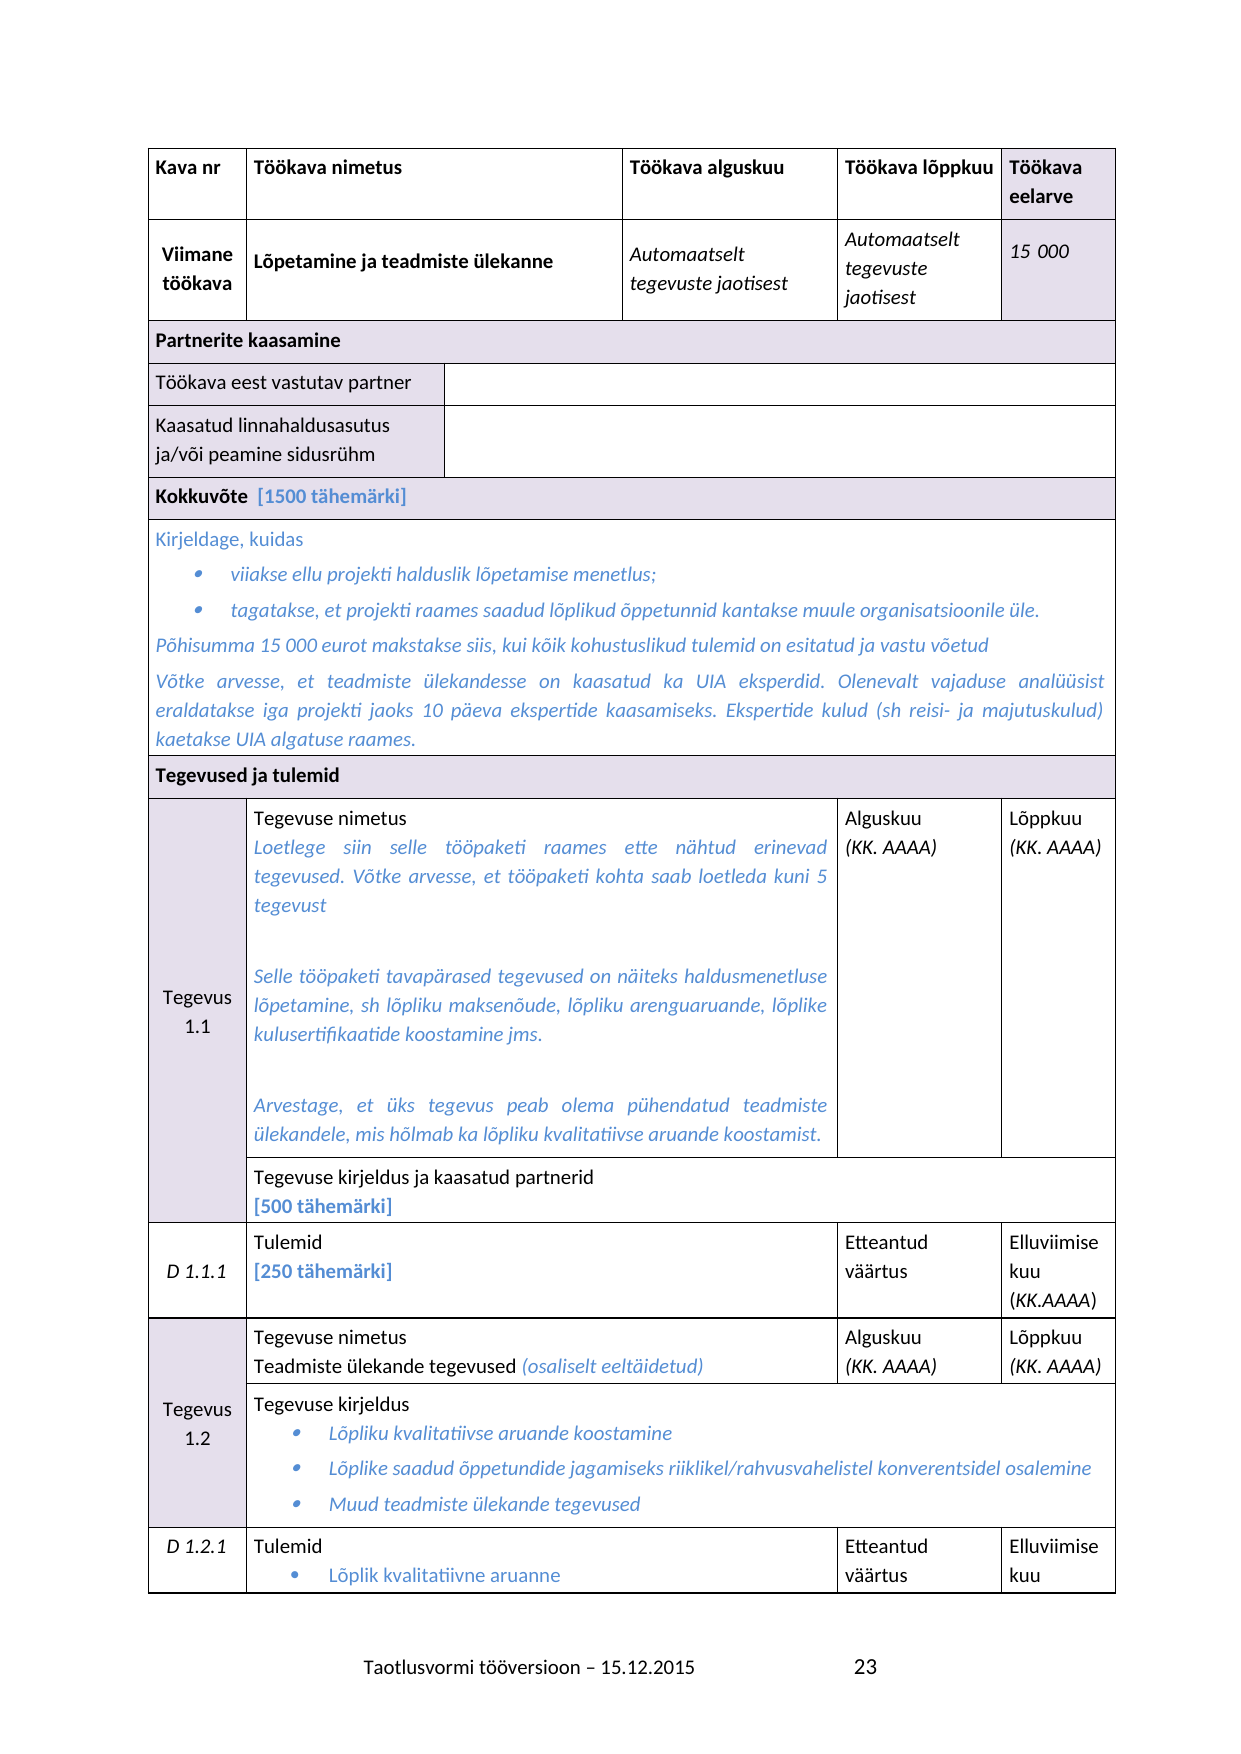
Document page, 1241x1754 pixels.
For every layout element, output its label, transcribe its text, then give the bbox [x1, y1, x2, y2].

table_cell Tegevuse nimetus Loetlege siin selle tööpaketi raames ette nähtud erinevad tegevused. Võtke arvesse, et tööpaketi kohta saab loetleda kuni 5 tegevust Selle tööpaketi tavapärased tegevused on näiteks haldusmenetluse lõpetamine, sh lõpliku maksenõude, lõpliku arenguaruande, lõplike kulusertifikaatide koostamine jms. Arvestage, et üks tegevus peab olema pühendatud teadmiste ülekandele, mis hõlmab ka lõpliku kvalitatiivse aruande koostamist. [247, 799, 837, 1157]
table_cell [1002, 1528, 1115, 1592]
table_cell Automaatselt tegevuste jaotisest [838, 220, 1001, 320]
table_cell D 1.1.1 [149, 1223, 246, 1317]
table_cell Tegevus 1.1 [149, 799, 246, 1222]
table_cell Tegevus 1.2 [149, 1319, 246, 1527]
table_cell Tegevuse nimetus Teadmiste ülekande tegevused (osaliselt eeltäidetud) [247, 1319, 837, 1383]
table_header Kava nr [149, 149, 246, 219]
table_cell Automaatselt tegevuste jaotisest [623, 220, 837, 320]
table_cell Lõpetamine ja teadmiste ülekanne [247, 220, 622, 320]
table_cell Kokkuvõte [1500 tähemärki] [149, 478, 1115, 519]
table_cell Etteantud väärtus [838, 1528, 1001, 1592]
table_cell Tegevuse kirjeldus Lõpliku kvalitatiivse aruande koostamine Lõplike saadud õppetundide jagamiseks riiklikel/rahvusvahelistel konverentsidel osalemine Muud teadmiste ülekande tegevused [247, 1384, 1115, 1527]
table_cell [247, 1528, 837, 1592]
table_cell Tulemid [250 tähemärki] [247, 1223, 837, 1317]
table_header Töökava alguskuu [623, 149, 837, 219]
table_cell [445, 364, 1115, 405]
table_cell Alguskuu (KK. AAAA) [838, 1319, 1001, 1383]
table_header Töökava nimetus [247, 149, 622, 219]
table_header Töökava lõppkuu [838, 149, 1001, 219]
table_cell Alguskuu (KK. AAAA) [838, 799, 1001, 1157]
table_cell 15 000 [1002, 220, 1115, 320]
table_cell Kirjeldage, kuidas viiakse ellu projekti halduslik lõpetamise menetlus; tagatakse, et projekti raames saadud lõplikud õppetunnid kantakse muule organisatsioonile üle. Põhisumma 15 000 eurot makstakse siis, kui kõik kohustuslikud tulemid on esitatud ja vastu võetud Võtke arvesse, et teadmiste ülekandesse on kaasatud ka UIA eksperdid. Olenevalt vajaduse analüüsist eraldatakse iga projekti jaoks 10 päeva ekspertide kaasamiseks. Ekspertide kulud (sh reisi- ja majutuskulud) kaetakse UIA algatuse raames. [149, 520, 1115, 755]
table_cell Partnerite kaasamine [149, 321, 1115, 363]
table_cell [445, 406, 1115, 477]
table_cell Lõppkuu (KK. AAAA) [1002, 799, 1115, 1157]
table_header Töökava eelarve [1002, 149, 1115, 219]
table_cell D 1.2.1 [149, 1528, 246, 1592]
table_cell Töökava eest vastutav partner [149, 364, 444, 405]
table_cell Etteantud väärtus [838, 1223, 1001, 1317]
table_cell Tegevused ja tulemid [149, 756, 1115, 798]
table_cell Tegevuse kirjeldus ja kaasatud partnerid [500 tähemärki] [247, 1158, 1115, 1222]
table_cell Kaasatud linnahaldusasutus ja/või peamine sidusrühm [149, 406, 444, 477]
table_cell Lõppkuu (KK. AAAA) [1002, 1319, 1115, 1383]
table_cell Viimane töökava [149, 220, 246, 320]
table_cell Elluviimise kuu (KK.AAAA) [1002, 1223, 1115, 1317]
